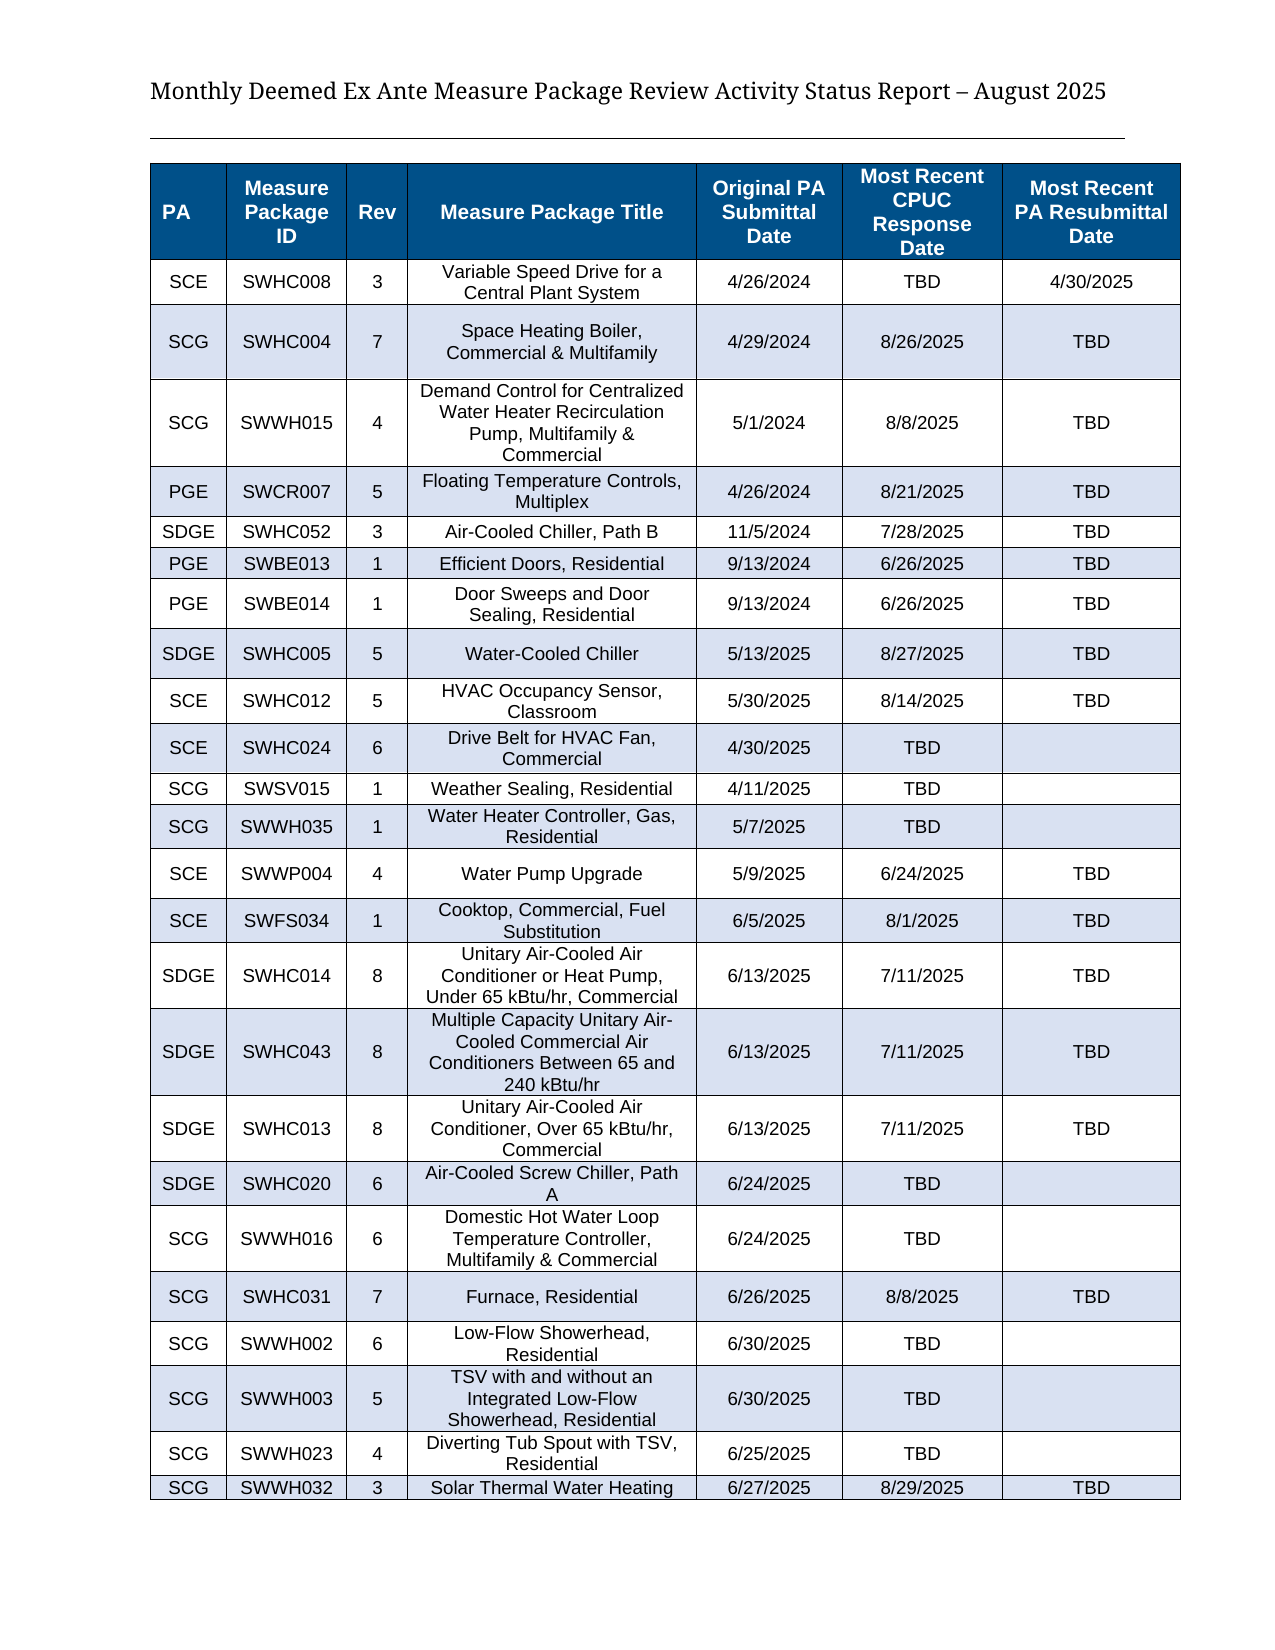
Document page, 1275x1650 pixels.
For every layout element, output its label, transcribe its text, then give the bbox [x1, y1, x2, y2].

table_cell 3 [347, 260, 407, 303]
table_cell [1003, 1322, 1180, 1365]
table_cell SCG [151, 380, 226, 466]
table_cell SWSV015 [227, 774, 346, 804]
table_cell SDGE [151, 517, 226, 547]
table_cell SCG [151, 1322, 226, 1365]
table_cell 8/29/2025 [843, 1476, 1002, 1499]
table_cell SWWH032 [227, 1476, 346, 1499]
table_cell 4/11/2025 [697, 774, 842, 804]
table_cell Domestic Hot Water Loop Temperature Controller, Multifamily & Commercial [408, 1206, 696, 1271]
table_cell 4/29/2024 [697, 305, 842, 378]
table_cell 7/11/2025 [843, 1096, 1002, 1161]
table_cell TBD [1003, 548, 1180, 578]
table_cell 8 [347, 1096, 407, 1161]
table_cell SCE [151, 679, 226, 722]
table_cell 6 [347, 724, 407, 772]
table_cell 6 [347, 1206, 407, 1271]
table_cell Low-Flow Showerhead, Residential [408, 1322, 696, 1365]
table_cell 4/26/2024 [697, 260, 842, 303]
table_cell 8/8/2025 [843, 1272, 1002, 1321]
table_cell 5/7/2025 [697, 805, 842, 848]
table_cell SCG [151, 805, 226, 848]
table_cell Water Pump Upgrade [408, 849, 696, 898]
table_cell 3 [347, 1476, 407, 1499]
table_cell SCE [151, 724, 226, 772]
table_cell SWWH035 [227, 805, 346, 848]
table_cell HVAC Occupancy Sensor, Classroom [408, 679, 696, 722]
table_cell 11/5/2024 [697, 517, 842, 547]
table_cell 5/30/2025 [697, 679, 842, 722]
table_cell [1003, 774, 1180, 804]
table_cell TBD [843, 1206, 1002, 1271]
table_cell SWCR007 [227, 467, 346, 516]
table_cell 7 [347, 1272, 407, 1321]
table_cell SCE [151, 849, 226, 898]
table_cell 6/26/2025 [843, 548, 1002, 578]
table_cell TBD [1003, 629, 1180, 678]
table_header Original PA Submittal Date [697, 164, 842, 259]
table_header Measure Package ID [227, 164, 346, 259]
table_cell TBD [1003, 517, 1180, 547]
table_cell 6/5/2025 [697, 899, 842, 942]
table_cell 5/1/2024 [697, 380, 842, 466]
table_cell SWWH016 [227, 1206, 346, 1271]
table_cell SCG [151, 1272, 226, 1321]
table_cell 8/8/2025 [843, 380, 1002, 466]
table_cell 6 [347, 1322, 407, 1365]
table_cell Demand Control for Centralized Water Heater Recirculation Pump, Multifamily & Commercial [408, 380, 696, 466]
table_cell Water-Cooled Chiller [408, 629, 696, 678]
table_cell TBD [1003, 1476, 1180, 1499]
table_cell TBD [843, 805, 1002, 848]
table_cell PGE [151, 548, 226, 578]
table_cell 4 [347, 849, 407, 898]
table_cell SWWH023 [227, 1432, 346, 1475]
table_cell TBD [843, 724, 1002, 772]
table_cell Variable Speed Drive for a Central Plant System [408, 260, 696, 303]
table_cell Floating Temperature Controls, Multiplex [408, 467, 696, 516]
table_cell SCG [151, 1476, 226, 1499]
table_cell SWBE014 [227, 579, 346, 628]
table_cell SWHC014 [227, 943, 346, 1008]
table_cell SWHC004 [227, 305, 346, 378]
table_cell 1 [347, 579, 407, 628]
table_cell Unitary Air-Cooled Air Conditioner, Over 65 kBtu/hr, Commercial [408, 1096, 696, 1161]
table_cell 8/1/2025 [843, 899, 1002, 942]
table_cell Weather Sealing, Residential [408, 774, 696, 804]
table_cell 5/9/2025 [697, 849, 842, 898]
table_cell 8/26/2025 [843, 305, 1002, 378]
table_cell TBD [843, 774, 1002, 804]
table_cell SDGE [151, 943, 226, 1008]
table_cell [1003, 1162, 1180, 1205]
table_header Most Recent CPUC Response Date [843, 164, 1002, 259]
table_cell SWHC005 [227, 629, 346, 678]
table_cell SCG [151, 774, 226, 804]
table_cell 8/14/2025 [843, 679, 1002, 722]
table_cell SWHC012 [227, 679, 346, 722]
table_cell SWWH002 [227, 1322, 346, 1365]
table_cell 5 [347, 679, 407, 722]
table_cell SWBE013 [227, 548, 346, 578]
table_cell SDGE [151, 1096, 226, 1161]
table_cell 4/30/2025 [1003, 260, 1180, 303]
table_cell SCE [151, 260, 226, 303]
table_cell Drive Belt for HVAC Fan, Commercial [408, 724, 696, 772]
table_header PA [151, 164, 226, 259]
table_cell 7/11/2025 [843, 1009, 1002, 1095]
table_cell 8 [347, 1009, 407, 1095]
table_cell TBD [1003, 380, 1180, 466]
table_cell SWFS034 [227, 899, 346, 942]
table_cell 7 [347, 305, 407, 378]
table_cell 6/13/2025 [697, 1096, 842, 1161]
table_cell TBD [1003, 1009, 1180, 1095]
table_cell Diverting Tub Spout with TSV, Residential [408, 1432, 696, 1475]
table_cell 8/27/2025 [843, 629, 1002, 678]
table_cell TBD [1003, 1096, 1180, 1161]
table_cell 6/24/2025 [697, 1206, 842, 1271]
table_cell Furnace, Residential [408, 1272, 696, 1321]
table_cell TBD [843, 1322, 1002, 1365]
table_cell SCG [151, 1366, 226, 1431]
table_cell SCG [151, 305, 226, 378]
table_cell PGE [151, 579, 226, 628]
table_cell 7/11/2025 [843, 943, 1002, 1008]
table_cell 6/30/2025 [697, 1366, 842, 1431]
table_cell 5 [347, 467, 407, 516]
table_cell SDGE [151, 629, 226, 678]
table_cell [1003, 1206, 1180, 1271]
table_cell TBD [1003, 899, 1180, 942]
table_cell SCE [151, 899, 226, 942]
table_cell SCG [151, 1432, 226, 1475]
table_cell SDGE [151, 1009, 226, 1095]
table_cell 5/13/2025 [697, 629, 842, 678]
table_cell SWWH015 [227, 380, 346, 466]
table_cell 8/21/2025 [843, 467, 1002, 516]
table_cell 4/26/2024 [697, 467, 842, 516]
table_cell 4 [347, 380, 407, 466]
table_cell TBD [1003, 467, 1180, 516]
table_cell Air-Cooled Chiller, Path B [408, 517, 696, 547]
table_cell 6/26/2025 [697, 1272, 842, 1321]
table_cell Door Sweeps and Door Sealing, Residential [408, 579, 696, 628]
table_cell [1003, 1432, 1180, 1475]
table_cell 6 [347, 1162, 407, 1205]
table_cell 8 [347, 943, 407, 1008]
table_cell 6/30/2025 [697, 1322, 842, 1365]
table_cell Multiple Capacity Unitary Air-Cooled Commercial Air Conditioners Between 65 and 240 kBtu/hr [408, 1009, 696, 1095]
table_cell TBD [843, 1162, 1002, 1205]
table_header Measure Package Title [408, 164, 696, 259]
table_cell TBD [1003, 305, 1180, 378]
table_cell 1 [347, 899, 407, 942]
table_cell Efficient Doors, Residential [408, 548, 696, 578]
table_cell TBD [843, 1432, 1002, 1475]
table_cell Water Heater Controller, Gas, Residential [408, 805, 696, 848]
table_cell 3 [347, 517, 407, 547]
table_cell SWHC031 [227, 1272, 346, 1321]
table_cell TSV with and without an Integrated Low-Flow Showerhead, Residential [408, 1366, 696, 1431]
table_cell 6/27/2025 [697, 1476, 842, 1499]
table_cell 6/13/2025 [697, 943, 842, 1008]
table_header Rev [347, 164, 407, 259]
table_cell PGE [151, 467, 226, 516]
table_cell Unitary Air-Cooled Air Conditioner or Heat Pump, Under 65 kBtu/hr, Commercial [408, 943, 696, 1008]
table_cell SWWP004 [227, 849, 346, 898]
table_cell TBD [843, 260, 1002, 303]
table_cell 6/24/2025 [843, 849, 1002, 898]
table_cell TBD [1003, 943, 1180, 1008]
table_cell 6/26/2025 [843, 579, 1002, 628]
table_cell 6/25/2025 [697, 1432, 842, 1475]
table_cell 5 [347, 629, 407, 678]
table_cell Cooktop, Commercial, Fuel Substitution [408, 899, 696, 942]
table_cell SDGE [151, 1162, 226, 1205]
table_cell [1003, 805, 1180, 848]
table_cell TBD [1003, 579, 1180, 628]
table_cell SWHC043 [227, 1009, 346, 1095]
table_cell 1 [347, 774, 407, 804]
table_cell 1 [347, 805, 407, 848]
table_cell 4 [347, 1432, 407, 1475]
table_cell 6/13/2025 [697, 1009, 842, 1095]
table_header Most Recent PA Resubmittal Date [1003, 164, 1180, 259]
table_cell 6/24/2025 [697, 1162, 842, 1205]
table_cell TBD [843, 1366, 1002, 1431]
table_cell SCG [151, 1206, 226, 1271]
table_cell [408, 1476, 696, 1499]
table_cell 4/30/2025 [697, 724, 842, 772]
table_cell 5 [347, 1366, 407, 1431]
table_cell SWWH003 [227, 1366, 346, 1431]
table_cell 7/28/2025 [843, 517, 1002, 547]
table_cell SWHC013 [227, 1096, 346, 1161]
table_cell 1 [347, 548, 407, 578]
table_cell TBD [1003, 1272, 1180, 1321]
table_cell [1003, 724, 1180, 772]
table_cell SWHC052 [227, 517, 346, 547]
table_cell TBD [1003, 849, 1180, 898]
table_cell Air-Cooled Screw Chiller, Path A [408, 1162, 696, 1205]
table_cell TBD [1003, 679, 1180, 722]
table_cell 9/13/2024 [697, 579, 842, 628]
table_cell [1003, 1366, 1180, 1431]
table_cell SWHC020 [227, 1162, 346, 1205]
table_cell SWHC024 [227, 724, 346, 772]
table_cell 9/13/2024 [697, 548, 842, 578]
table_cell SWHC008 [227, 260, 346, 303]
table_cell Space Heating Boiler, Commercial & Multifamily [408, 305, 696, 378]
